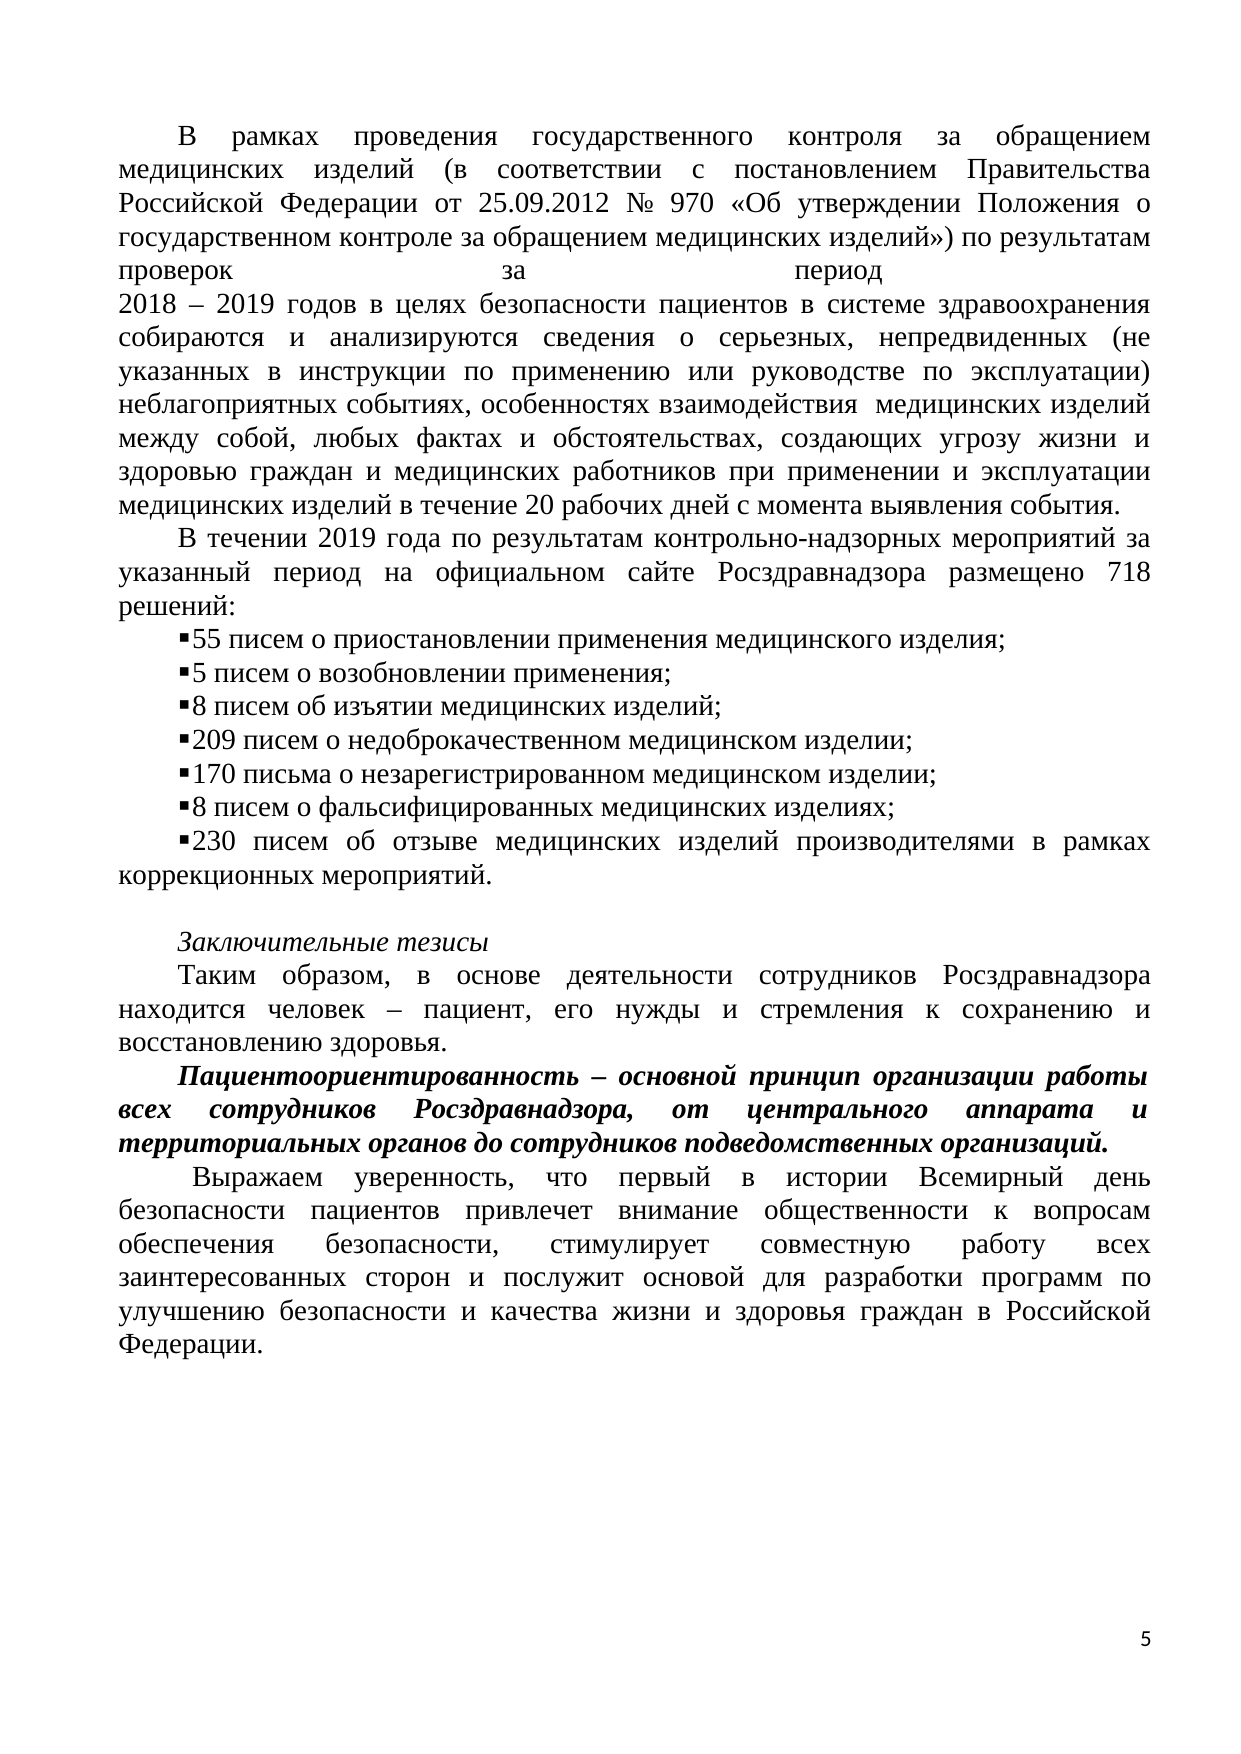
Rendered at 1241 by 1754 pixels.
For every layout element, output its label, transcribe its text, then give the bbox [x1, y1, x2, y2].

text Таким образом, в основе деятельности сотрудников Росздравнадзора находится человек – пациент, его нужды и стремления к сохранению и восстановлению здоровья. [118, 957, 1152, 1058]
text В течении 2019 года по результатам контрольно-надзорных мероприятий за указанный период на официальном сайте Росздравнадзора размещено 718 решений: [118, 521, 1152, 621]
list 209 писем о недоброкачественном медицинском изделии; [118, 722, 1152, 756]
list 230 писем об отзыве медицинских изделий производителями в рамках коррекционных мероприятий. [118, 823, 1152, 890]
text В рамках проведения государственного контроля за обращением медицинских изделий (в соответствии с постановлением Правительства Российской Федерации от 25.09.2012 № 970 «Об утверждении Положения о государственном контроле за обращением медицинских изделий») по результатам проверок за период 2018 – 2019 годов в целях безопасности пациентов в системе здравоохранения собираются и анализируются сведения о серьезных, непредвиденных (не указанных в инструкции по применению или руководстве по эксплуатации) неблагоприятных событиях, особенностях взаимодействия медицинских изделий между собой, любых фактах и обстоятельствах, создающих угрозу жизни и здоровью граждан и медицинских работников при применении и эксплуатации медицинских изделий в течение 20 рабочих дней с момента выявления события. [118, 118, 1152, 521]
list 8 писем об изъятии медицинских изделий; [118, 688, 1152, 722]
text Пациентоориентированность – основной принцип организации работы всех сотрудников Росздравнадзора, от центрального аппарата и территориальных органов до сотрудников подведомственных организаций. [118, 1058, 1152, 1159]
list 170 письма о незарегистрированном медицинском изделии; [118, 756, 1152, 789]
list 8 писем о фальсифицированных медицинских изделиях; [118, 789, 1152, 823]
text Выражаем уверенность, что первый в истории Всемирный день безопасности пациентов привлечет внимание общественности к вопросам обеспечения безопасности, стимулирует совместную работу всех заинтересованных сторон и послужит основой для разработки программ по улучшению безопасности и качества жизни и здоровья граждан в Российской Федерации. [118, 1159, 1152, 1360]
text Заключительные тезисы [118, 924, 1152, 957]
list 55 писем о приостановлении применения медицинского изделия; [118, 621, 1152, 655]
list 5 писем о возобновлении применения; [118, 655, 1152, 688]
